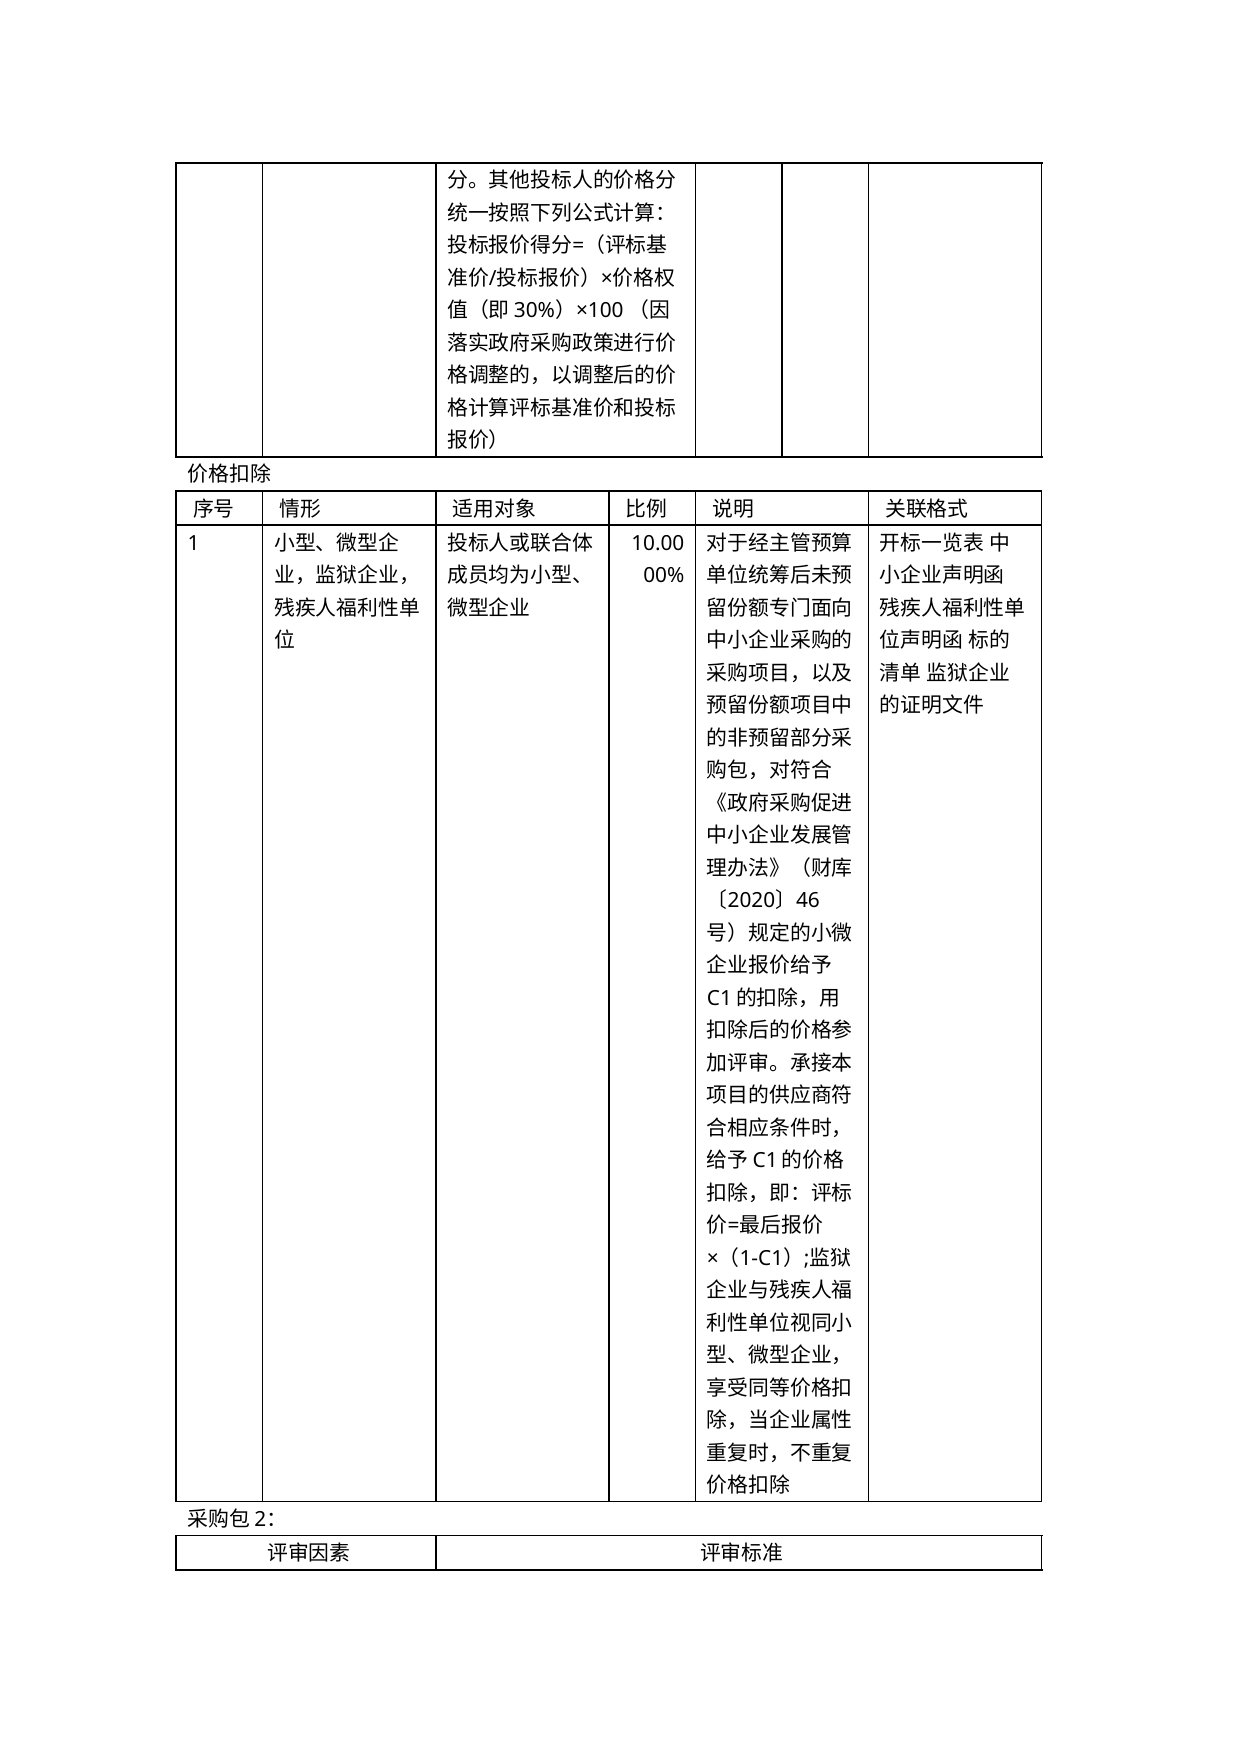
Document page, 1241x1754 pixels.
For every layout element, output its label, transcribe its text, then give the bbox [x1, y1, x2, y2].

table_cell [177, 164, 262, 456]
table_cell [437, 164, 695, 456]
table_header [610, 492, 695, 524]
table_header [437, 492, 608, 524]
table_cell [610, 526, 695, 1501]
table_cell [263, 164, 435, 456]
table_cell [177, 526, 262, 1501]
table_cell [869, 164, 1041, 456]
text 采购包2： [187, 1502, 1053, 1535]
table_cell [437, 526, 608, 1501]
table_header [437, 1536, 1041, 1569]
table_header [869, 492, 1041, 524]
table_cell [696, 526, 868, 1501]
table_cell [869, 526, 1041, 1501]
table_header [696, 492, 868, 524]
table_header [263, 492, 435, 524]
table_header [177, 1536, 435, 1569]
text 价格扣除 [187, 458, 1053, 490]
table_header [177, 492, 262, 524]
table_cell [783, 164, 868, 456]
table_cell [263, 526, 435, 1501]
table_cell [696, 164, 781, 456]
